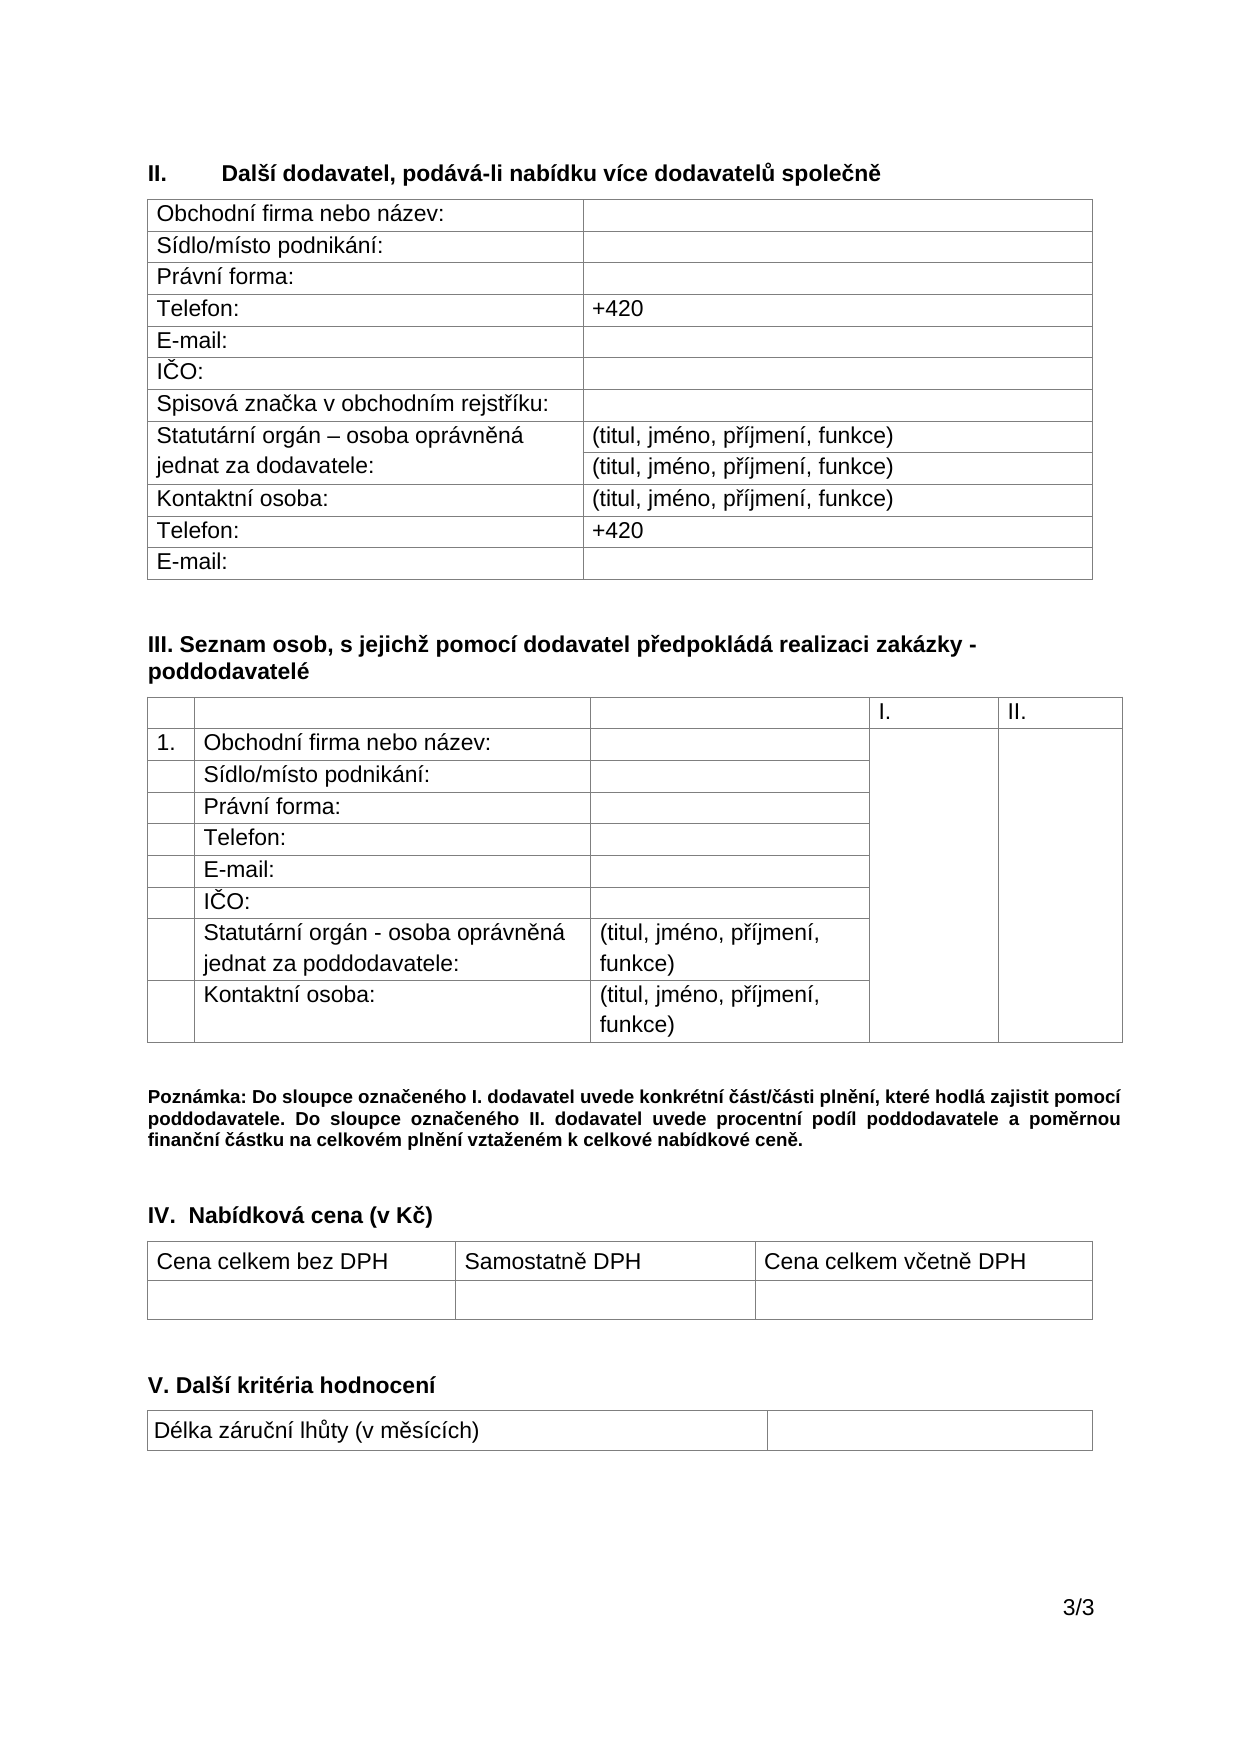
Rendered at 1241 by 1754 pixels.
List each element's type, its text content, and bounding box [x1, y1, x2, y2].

table_cell Spisová značka v obchodním rejstříku: [148, 390, 583, 421]
table_cell Kontaktní osoba: [195, 981, 590, 1042]
table_cell Právní forma: [195, 793, 590, 823]
table_cell [756, 1281, 1092, 1319]
table_cell IČO: [195, 888, 590, 918]
table_cell (titul, jméno, příjmení, funkce) [584, 485, 1092, 516]
table_cell [148, 919, 194, 980]
table_cell Sídlo/místo podnikání: [148, 232, 583, 262]
table_cell +420 [584, 517, 1092, 547]
table_header [768, 1411, 1092, 1450]
table_cell [148, 888, 194, 918]
table_header Cena celkem včetně DPH [756, 1242, 1092, 1280]
table_cell [148, 793, 194, 823]
table_header [584, 200, 1092, 231]
text II. Další dodavatel, podává-li nabídku více dodavatelů společně [148, 160, 1093, 186]
table_cell Telefon: [148, 517, 583, 547]
table_header [195, 698, 590, 728]
table_cell IČO: [148, 358, 583, 389]
table_cell Telefon: [195, 824, 590, 855]
table_cell Statutární orgán - osoba oprávněná jednat za poddodavatele: [195, 919, 590, 980]
table_cell E-mail: [195, 856, 590, 887]
table_cell [591, 824, 869, 855]
table_header Délka záruční lhůty (v měsících) [148, 1411, 767, 1450]
table_cell Telefon: [148, 295, 583, 326]
table_cell [591, 856, 869, 887]
table_header II. [999, 698, 1122, 728]
table_cell [591, 729, 869, 760]
table_cell Kontaktní osoba: [148, 485, 583, 516]
table_header [148, 698, 194, 728]
table_cell (titul, jméno, příjmení, funkce) [584, 422, 1092, 452]
table_cell [148, 981, 194, 1042]
text Poznámka: Do sloupce označeného I. dodavatel uvede konkrétní část/části plnění, které hodlá zajistit pomocí poddodavatele. Do sloupce označeného II. dodavatel uvede procentní podíl poddodavatele a poměrnou finanční částku na celkovém plnění vztaženém k celkové nabídkové ceně. [148, 1086, 1122, 1150]
table_cell 1. [148, 729, 194, 760]
table_cell (titul, jméno, příjmení, funkce) [591, 981, 869, 1042]
text V. Další kritéria hodnocení [148, 1372, 1093, 1398]
table_cell +420 [584, 295, 1092, 326]
table_cell [584, 232, 1092, 262]
text IV. Nabídková cena (v Kč) [148, 1202, 1093, 1228]
table_cell [584, 327, 1092, 357]
table_cell [584, 358, 1092, 389]
table_cell [591, 761, 869, 792]
table_cell [999, 729, 1122, 1042]
table_cell [456, 1281, 755, 1319]
table_cell (titul, jméno, příjmení, funkce) [591, 919, 869, 980]
table_cell [591, 888, 869, 918]
table_cell [148, 856, 194, 887]
table_cell [584, 263, 1092, 294]
table_cell [148, 761, 194, 792]
table_cell (titul, jméno, příjmení, funkce) [584, 453, 1092, 484]
table_header Obchodní firma nebo název: [148, 200, 583, 231]
table_cell [148, 1281, 455, 1319]
table_cell E-mail: [148, 548, 583, 579]
table_cell Obchodní firma nebo název: [195, 729, 590, 760]
table_cell [148, 824, 194, 855]
table_header Samostatně DPH [456, 1242, 755, 1280]
table_cell Statutární orgán – osoba oprávněná jednat za dodavatele: [148, 422, 583, 484]
text III. Seznam osob, s jejichž pomocí dodavatel předpokládá realizaci zakázky - poddodavatelé [148, 631, 1093, 684]
table_header I. [870, 698, 998, 728]
table_cell [584, 548, 1092, 579]
table_cell E-mail: [148, 327, 583, 357]
table_header [591, 698, 869, 728]
table_cell [584, 390, 1092, 421]
table_cell Právní forma: [148, 263, 583, 294]
table_header Cena celkem bez DPH [148, 1242, 455, 1280]
table_cell [591, 793, 869, 823]
table_cell Sídlo/místo podnikání: [195, 761, 590, 792]
table_cell [870, 729, 998, 1042]
